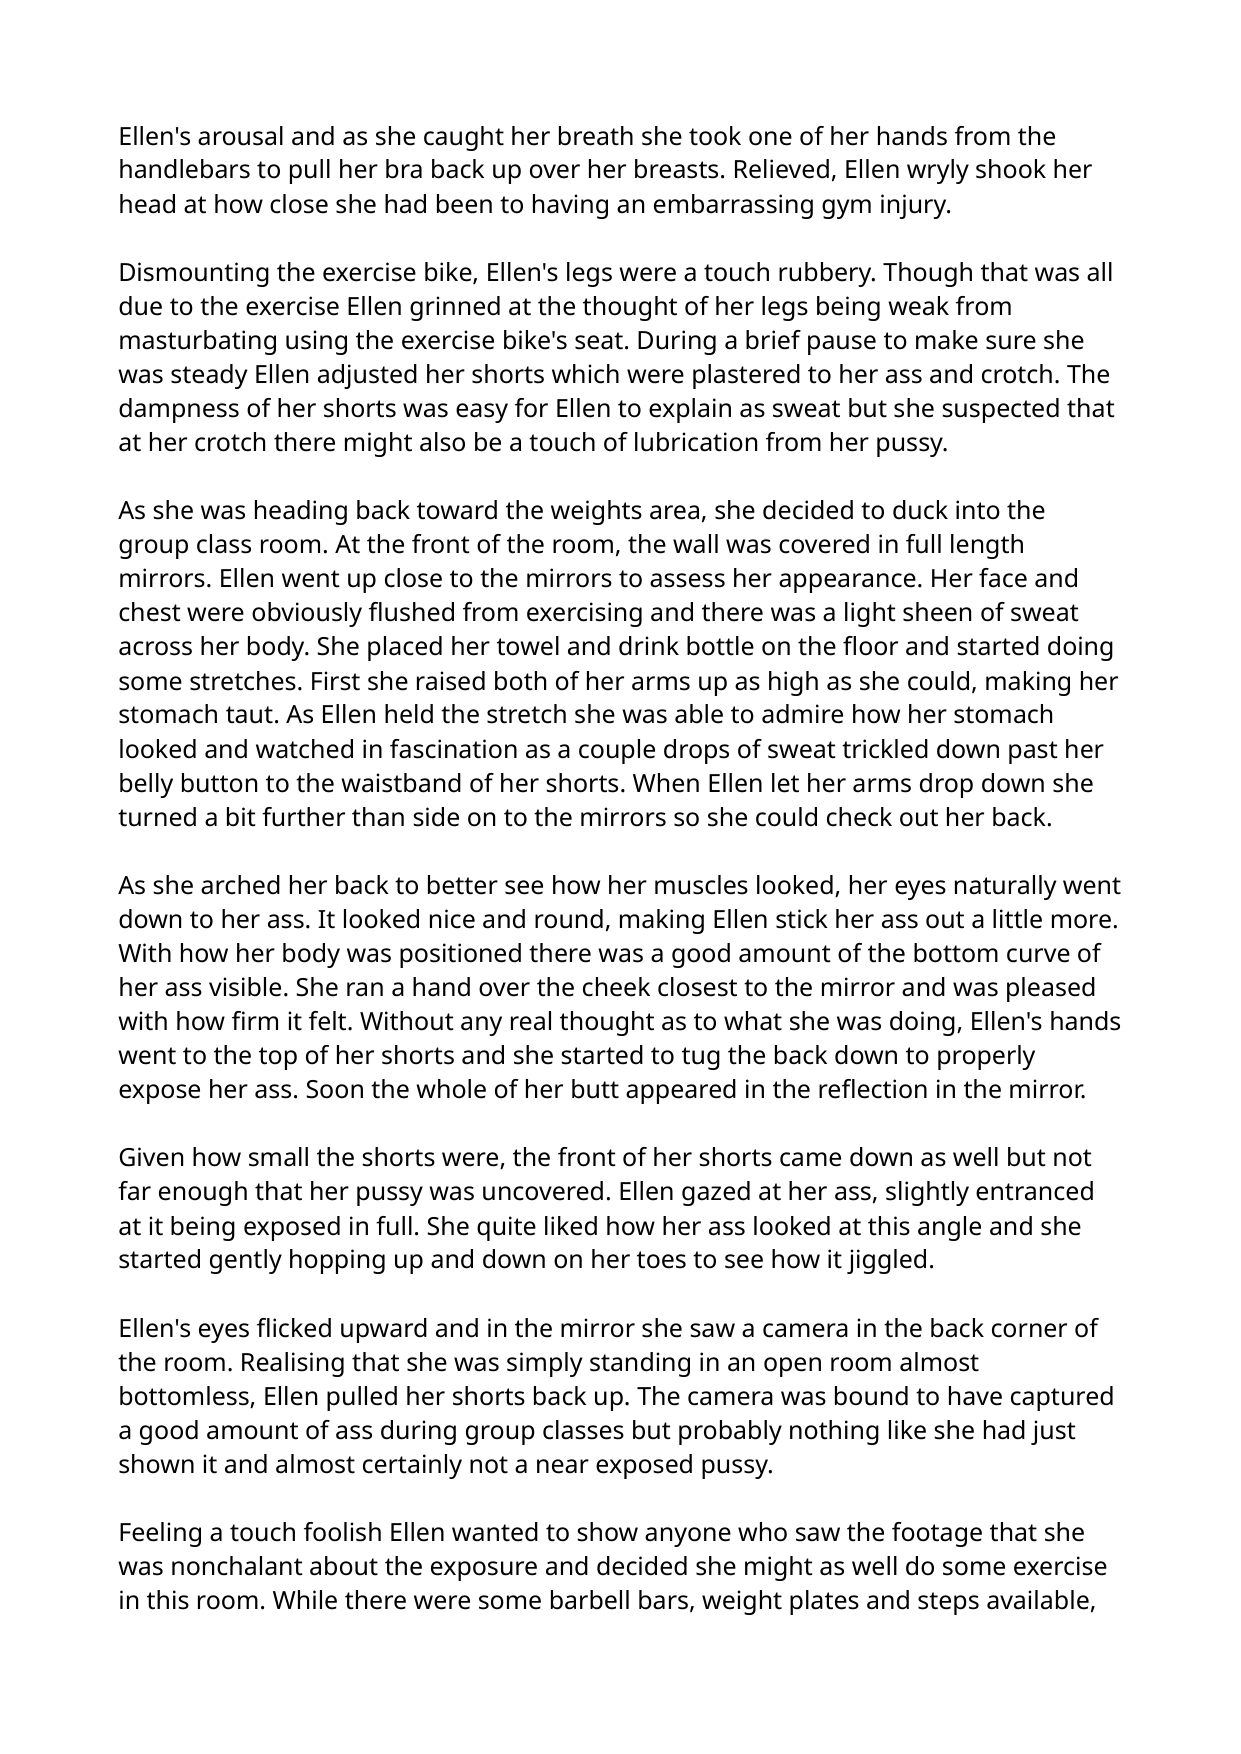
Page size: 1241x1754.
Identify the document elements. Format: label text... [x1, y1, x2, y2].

text Dismounting the exercise bike, Ellen's legs were a touch rubbery. Though that was all due to the exercise Ellen grinned at the thought of her legs being weak from masturbating using the exercise bike's seat. During a brief pause to make sure she was steady Ellen adjusted her shorts which were plastered to her ass and crotch. The dampness of her shorts was easy for Ellen to explain as sweat but she suspected that at her crotch there might also be a touch of lubrication from her pussy. [118, 254, 1122, 459]
text Given how small the shorts were, the front of her shorts came down as well but not far enough that her pussy was uncovered. Ellen gazed at her ass, slightly entranced at it being exposed in full. She quite liked how her ass looked at this angle and she started gently hopping up and down on her toes to see how it jiggled. [118, 1140, 1122, 1276]
text As she arched her back to better see how her muscles looked, her eyes naturally went down to her ass. It looked nice and round, making Ellen stick her ass out a little more. With how her body was positioned there was a good amount of the bottom curve of her ass visible. She ran a hand over the cheek closest to the mirror and was pleased with how firm it felt. Without any real thought as to what she was doing, Ellen's hands went to the top of her shorts and she started to tug the back down to properly expose her ass. Soon the whole of her butt appeared in the reflection in the mirror. [118, 867, 1122, 1106]
text As she was heading back toward the weights area, she decided to duck into the group class room. At the front of the room, the wall was covered in full length mirrors. Ellen went up close to the mirrors to assess her appearance. Her face and chest were obviously flushed from exercising and there was a light sheen of sweat across her body. She placed her towel and drink bottle on the floor and started doing some stretches. First she raised both of her arms up as high as she could, making her stomach taut. As Ellen held the stretch she was able to admire how her stomach looked and watched in fascination as a couple drops of sweat trickled down past her belly button to the waistband of her shorts. When Ellen let her arms drop down she turned a bit further than side on to the mirrors so she could check out her back. [118, 493, 1122, 833]
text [118, 118, 1122, 220]
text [118, 1515, 1122, 1617]
text Ellen's eyes flicked upward and in the mirror she saw a camera in the back corner of the room. Realising that she was simply standing in an open room almost bottomless, Ellen pulled her shorts back up. The camera was bound to have captured a good amount of ass during group classes but probably nothing like she had just shown it and almost certainly not a near exposed pussy. [118, 1310, 1122, 1481]
